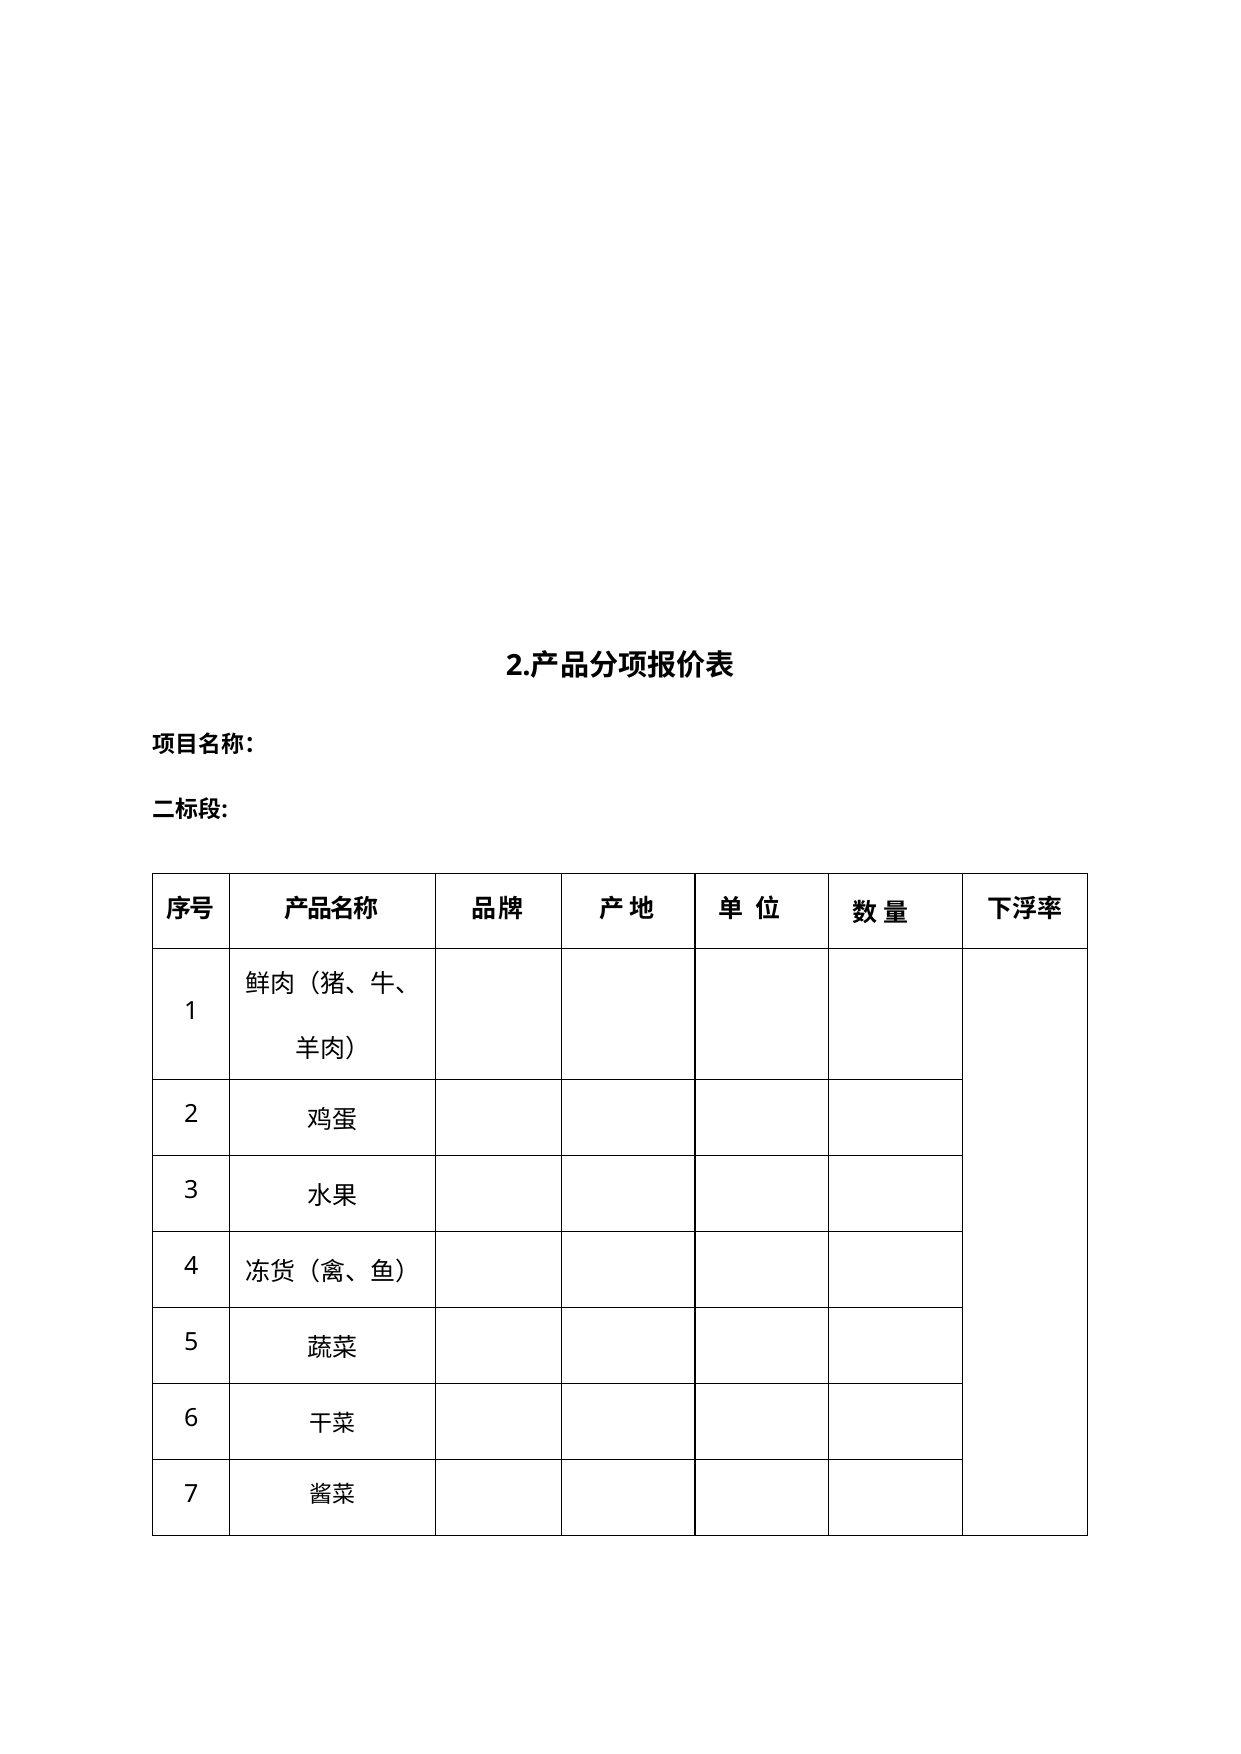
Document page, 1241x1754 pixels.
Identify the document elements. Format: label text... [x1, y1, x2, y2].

table_cell [436, 1308, 561, 1383]
table_cell [696, 1384, 828, 1459]
table_cell 7 [153, 1460, 229, 1535]
table_cell 水果 [230, 1156, 435, 1231]
table_cell [562, 1384, 694, 1459]
table_cell [829, 1460, 962, 1535]
table_cell [829, 949, 962, 1079]
table_cell 酱菜 [230, 1460, 435, 1535]
text 2.产品分项报价表 [152, 631, 1088, 696]
table_cell [436, 1460, 561, 1535]
table_cell [696, 1308, 828, 1383]
table_cell [436, 1080, 561, 1155]
table_cell 冻货（禽、鱼） [230, 1232, 435, 1307]
table_cell 鸡蛋 [230, 1080, 435, 1155]
table_cell 4 [153, 1232, 229, 1307]
text 二标段: [152, 776, 1088, 841]
table_cell 2 [153, 1080, 229, 1155]
table_header 下浮率 [963, 874, 1087, 948]
table_cell 蔬菜 [230, 1308, 435, 1383]
table_cell 鲜肉（猪、牛、羊肉） [230, 949, 435, 1079]
table_cell [963, 949, 1087, 1535]
table_cell [696, 1156, 828, 1231]
table_cell [562, 1156, 694, 1231]
table_cell [436, 949, 561, 1079]
table_header 产 地 [562, 874, 694, 948]
table_cell [562, 949, 694, 1079]
table_cell 干菜 [230, 1384, 435, 1459]
table_cell [436, 1384, 561, 1459]
table_cell [436, 1232, 561, 1307]
table_cell [829, 1080, 962, 1155]
table_header 数 量 [829, 874, 962, 948]
table_cell [829, 1384, 962, 1459]
table_cell [562, 1308, 694, 1383]
table_cell [696, 1080, 828, 1155]
table_cell 3 [153, 1156, 229, 1231]
table_cell 5 [153, 1308, 229, 1383]
table_cell [829, 1308, 962, 1383]
text 项目名称： [152, 711, 1088, 776]
table_cell [562, 1232, 694, 1307]
table_cell [562, 1080, 694, 1155]
table_header 产品名称 [230, 874, 435, 948]
table_cell [829, 1156, 962, 1231]
table_cell [436, 1156, 561, 1231]
table_header 品 牌 [436, 874, 561, 948]
table_cell 1 [153, 949, 229, 1079]
table_header 单 位 [696, 874, 828, 948]
table_cell [829, 1232, 962, 1307]
table_cell [696, 1232, 828, 1307]
table_cell [696, 949, 828, 1079]
table_cell [562, 1460, 694, 1535]
table_cell [696, 1460, 828, 1535]
table_cell 6 [153, 1384, 229, 1459]
table_header 序号 [153, 874, 229, 948]
